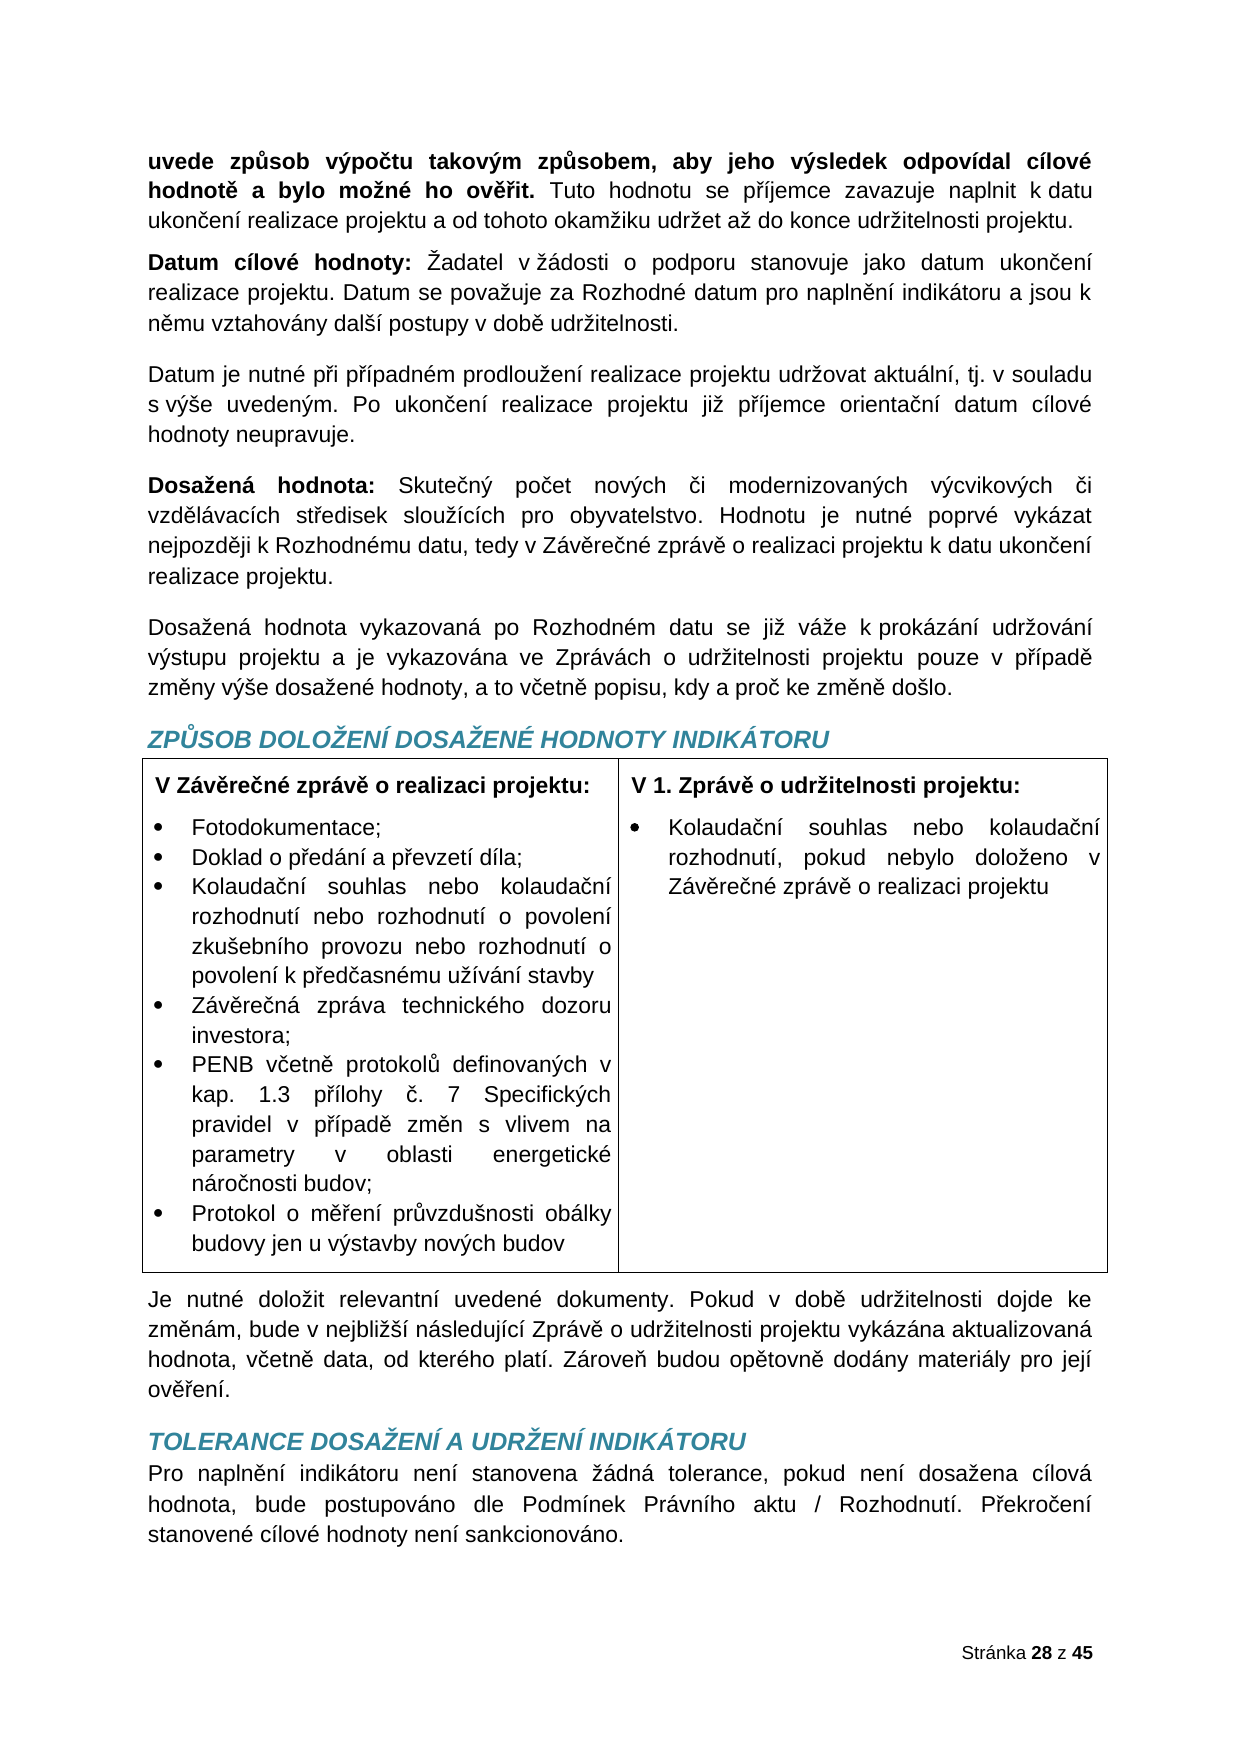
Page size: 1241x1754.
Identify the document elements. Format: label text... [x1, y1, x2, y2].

text Datum cílové hodnoty: Žadatel v žádosti o podporu stanovuje jako datum ukončení realizace projektu. Datum se považuje za Rozhodné datum pro naplnění indikátoru a jsou k němu vztahovány další postupy v době udržitelnosti. [148, 249, 1093, 336]
text Je nutné doložit relevantní uvedené dokumenty. Pokud v době udržitelnosti dojde ke změnám, bude v nejbližší následující Zprávě o udržitelnosti projektu vykázána aktualizovaná hodnota, včetně data, od kterého platí. Zároveň budou opětovně dodány materiály pro její ověření. [148, 1286, 1093, 1403]
text Způsob doložení dosažené hodnoty indikátoru [148, 725, 1093, 754]
table_header V Závěrečné zprávě o realizaci projektu: Fotodokumentace; Doklad o předání a převzetí díla; Kolaudační souhlas nebo kolaudační rozhodnutí nebo rozhodnutí o povolení zkušebního provozu nebo rozhodnutí o povolení k předčasnému užívání stavby Závěrečná zpráva technického dozoru investora; PENB včetně protokolů definovaných v kap. 1.3 přílohy č. 7 Specifických pravidel v případě změn s vlivem na parametry v oblasti energetické náročnosti budov; Protokol o měření průvzdušnosti obálky budovy jen u výstavby nových budov [143, 759, 618, 1272]
text Dosažená hodnota vykazovaná po Rozhodném datu se již váže k prokázání udržování výstupu projektu a je vykazována ve Zprávách o udržitelnosti projektu pouze v případě změny výše dosažené hodnoty, a to včetně popisu, kdy a proč ke změně došlo. [148, 614, 1093, 701]
text Pro naplnění indikátoru není stanovena žádná tolerance, pokud není dosažena cílová hodnota, bude postupováno dle Podmínek Právního aktu / Rozhodnutí. Překročení stanovené cílové hodnoty není sankcionováno. [148, 1460, 1093, 1547]
text Datum je nutné při případném prodloužení realizace projektu udržovat aktuální, tj. v souladu s výše uvedeným. Po ukončení realizace projektu již příjemce orientační datum cílové hodnoty neupravuje. [148, 361, 1093, 447]
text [148, 148, 1093, 233]
table_header V 1. Zprávě o udržitelnosti projektu: Kolaudační souhlas nebo kolaudační rozhodnutí, pokud nebylo doloženo v Závěrečné zprávě o realizaci projektu [619, 759, 1107, 1272]
text Dosažená hodnota: Skutečný počet nových či modernizovaných výcvikových či vzdělávacích středisek sloužících pro obyvatelstvo. Hodnotu je nutné poprvé vykázat nejpozději k Rozhodnému datu, tedy v Závěrečné zprávě o realizaci projektu k datu ukončení realizace projektu. [148, 472, 1093, 589]
text TOLERANCE DOSAŽENÍ a udržení indikátoru [148, 1427, 1093, 1456]
